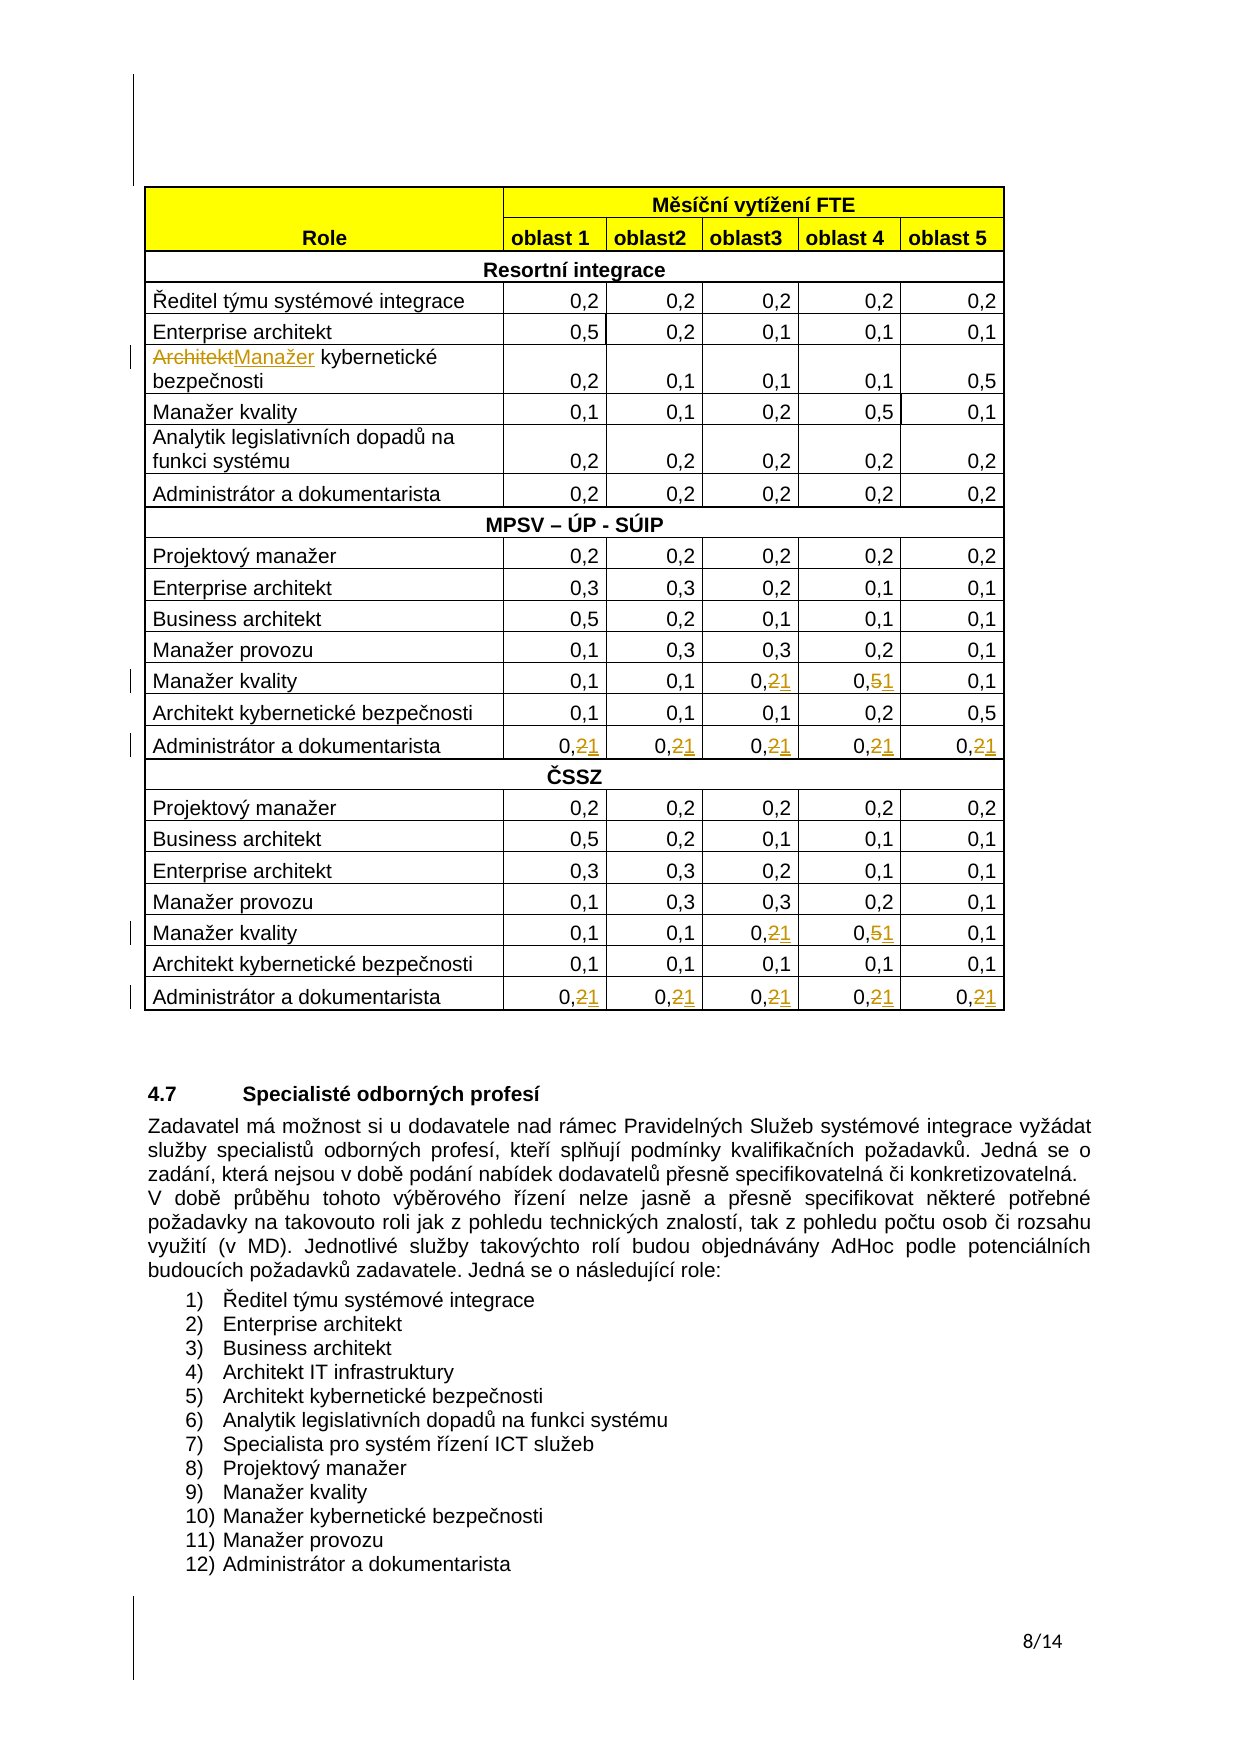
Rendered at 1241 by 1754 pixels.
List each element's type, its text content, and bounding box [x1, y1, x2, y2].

subtitle Specialisté odborných profesí [148, 1077, 1092, 1106]
table_cell 0,1 [901, 663, 1003, 693]
table_cell Administrátor a dokumentarista [146, 726, 503, 757]
table_cell oblast3 [703, 218, 798, 250]
table_cell 0,3 [703, 632, 798, 662]
table_cell Manažer provozu [146, 632, 503, 662]
text Zadavatel má možnost si u dodavatele nad rámec Pravidelných Služeb systémové integrace vyžádat služby specialistů odborných profesí, kteří splňují podmínky kvalifikačních požadavků. Jedná se o zadání, která nejsou v době podání nabídek dodavatelů přesně specifikovatelná či konkretizovatelná. [148, 1114, 1092, 1186]
table_cell 0,2 [901, 790, 1003, 820]
table_cell Administrátor a dokumentarista [146, 977, 503, 1009]
table_header Role [146, 188, 503, 250]
table_cell 0,3 [703, 884, 798, 914]
table_cell 0,1 [901, 632, 1003, 662]
table_cell 0, [703, 663, 798, 693]
table_cell 0,5 [504, 601, 606, 631]
table_cell Enterprise architekt [146, 852, 503, 882]
table_cell 0,2 [901, 474, 1003, 506]
table_header Měsíční vytížení FTE [504, 188, 1003, 217]
table_cell Business architekt [146, 601, 503, 631]
table_cell Manažer kvality [146, 915, 503, 945]
table_cell 0,2 [703, 852, 798, 882]
table_cell 0,2 [799, 790, 900, 820]
table_cell 0,1 [607, 915, 702, 945]
list Projektový manažer [185, 1456, 1092, 1480]
table_cell 0,2 [703, 425, 798, 473]
table_cell 0,2 [504, 790, 606, 820]
table_cell 0,2 [607, 790, 702, 820]
list Manažer provozu [185, 1528, 1092, 1552]
table_cell 0,2 [607, 821, 702, 851]
table_cell 0,1 [703, 314, 798, 344]
table_cell 0,1 [607, 663, 702, 693]
table_cell 0, [504, 726, 606, 757]
table_cell 0,2 [607, 314, 702, 344]
table_cell oblast 5 [901, 218, 1003, 250]
table_cell 0, [901, 726, 1003, 757]
table_cell 0,1 [504, 915, 606, 945]
table_cell 0,3 [607, 884, 702, 914]
table_cell 0,2 [799, 474, 900, 506]
table_cell 0, [799, 663, 900, 693]
table_cell 0,1 [799, 601, 900, 631]
table_cell 0,1 [901, 569, 1003, 599]
table_cell 0, [607, 726, 702, 757]
table_cell 0,1 [901, 852, 1003, 882]
table_cell 0,1 [504, 884, 606, 914]
table_cell 0, [799, 726, 900, 757]
table_cell 0,2 [607, 601, 702, 631]
table_cell 0,1 [607, 394, 702, 424]
table_cell 0, [703, 726, 798, 757]
table_cell 0,1 [799, 345, 900, 393]
table_cell 0,2 [607, 283, 702, 313]
table_cell 0,1 [504, 663, 606, 693]
table_cell 0,3 [607, 852, 702, 882]
table_cell 0,2 [901, 425, 1003, 473]
table_cell 0,5 [901, 694, 1003, 724]
table_cell kybernetické bezpečnosti [146, 345, 503, 393]
table_cell Resortní integrace [146, 252, 1003, 281]
list Architekt kybernetické bezpečnosti [185, 1384, 1092, 1408]
table_cell 0,2 [799, 538, 900, 568]
table_cell 0,2 [504, 538, 606, 568]
table_cell 0,1 [607, 694, 702, 724]
list Architekt IT infrastruktury [185, 1360, 1092, 1384]
table_cell 0,1 [703, 345, 798, 393]
table_cell 0,1 [504, 946, 606, 976]
table_cell Enterprise architekt [146, 569, 503, 599]
table_cell 0,1 [504, 394, 606, 424]
table_cell 0,1 [901, 314, 1003, 344]
table_cell 0,2 [607, 425, 702, 473]
table_cell 0,2 [607, 538, 702, 568]
table_cell 0,2 [703, 283, 798, 313]
table_cell 0,2 [703, 538, 798, 568]
table_cell 0,2 [703, 790, 798, 820]
table_cell 0,1 [607, 946, 702, 976]
table_cell 0,1 [703, 821, 798, 851]
table_cell 0,2 [504, 345, 606, 393]
table_cell Business architekt [146, 821, 503, 851]
table_cell 0,1 [902, 394, 1003, 424]
table_cell 0,5 [901, 345, 1003, 393]
table_cell Projektový manažer [146, 790, 503, 820]
table_cell oblast2 [607, 218, 702, 250]
table_cell Architekt kybernetické bezpečnosti [146, 946, 503, 976]
table_cell 0,1 [607, 345, 702, 393]
list Enterprise architekt [185, 1312, 1092, 1336]
table_cell oblast 4 [799, 218, 900, 250]
table_cell 0, [799, 977, 900, 1009]
table_cell 0,5 [504, 314, 605, 344]
table_cell 0, [799, 915, 900, 945]
table_cell 0,2 [607, 474, 702, 506]
table_cell 0,2 [901, 283, 1003, 313]
table_cell MPSV – ÚP - SÚIP [146, 508, 1003, 537]
table_cell 0,2 [504, 474, 606, 506]
list Manažer kvality [185, 1480, 1092, 1504]
table_cell 0,2 [901, 538, 1003, 568]
table_cell 0,2 [504, 283, 606, 313]
table_cell 0,3 [607, 632, 702, 662]
table_cell 0,1 [703, 601, 798, 631]
table_cell 0,1 [799, 821, 900, 851]
table_cell 0,2 [703, 394, 798, 424]
table_cell 0,1 [799, 852, 900, 882]
table_cell oblast 1 [504, 218, 606, 250]
list Administrátor a dokumentarista [185, 1552, 1092, 1576]
table_cell Enterprise architekt [146, 314, 503, 344]
table_cell ČSSZ [146, 760, 1003, 789]
table_cell Ředitel týmu systémové integrace [146, 283, 503, 313]
table_cell 0,1 [504, 632, 606, 662]
table_cell 0,1 [901, 821, 1003, 851]
table_cell 0, [703, 977, 798, 1009]
table_cell 0, [504, 977, 606, 1009]
table_cell 0,3 [504, 569, 606, 599]
table_cell Manažer kvality [146, 394, 503, 424]
text V době průběhu tohoto výběrového řízení nelze jasně a přesně specifikovat některé potřebné požadavky na takovouto roli jak z pohledu technických znalostí, tak z pohledu počtu osob či rozsahu využití (v MD). Jednotlivé služby takovýchto rolí budou objednávány AdHoc podle potenciálních budoucích požadavků zadavatele. Jedná se o následující role: [148, 1186, 1092, 1282]
table_cell 0,3 [504, 852, 606, 882]
list Business architekt [185, 1336, 1092, 1360]
table_cell 0,1 [703, 946, 798, 976]
list Specialista pro systém řízení ICT služeb [185, 1432, 1092, 1456]
table_cell Architekt kybernetické bezpečnosti [146, 694, 503, 724]
table_cell 0,5 [799, 394, 900, 424]
table_cell 0,2 [799, 694, 900, 724]
table_cell 0,3 [607, 569, 702, 599]
table_cell 0,1 [703, 694, 798, 724]
table_cell 0,1 [799, 569, 900, 599]
table_cell 0,1 [799, 314, 900, 344]
table_cell 0,1 [799, 946, 900, 976]
table_cell 0,2 [703, 474, 798, 506]
table_cell 0,2 [799, 425, 900, 473]
table_cell 0, [607, 977, 702, 1009]
table_cell Manažer kvality [146, 663, 503, 693]
table_cell Analytik legislativních dopadů na funkci systému [146, 425, 503, 473]
table_cell Manažer provozu [146, 884, 503, 914]
table_cell 0,1 [901, 915, 1003, 945]
table_cell 0,1 [504, 694, 606, 724]
list Ředitel týmu systémové integrace [185, 1288, 1092, 1312]
table_cell 0,2 [703, 569, 798, 599]
table_cell 0,1 [901, 884, 1003, 914]
table_cell 0,2 [799, 884, 900, 914]
table_cell 0,2 [504, 425, 606, 473]
list Analytik legislativních dopadů na funkci systému [185, 1408, 1092, 1432]
table_cell Administrátor a dokumentarista [146, 474, 503, 506]
table_cell 0,1 [901, 946, 1003, 976]
table_cell 0,5 [504, 821, 606, 851]
table_cell 0, [703, 915, 798, 945]
table_cell 0,1 [901, 601, 1003, 631]
list Manažer kybernetické bezpečnosti [185, 1504, 1092, 1528]
table_cell 0, [901, 977, 1003, 1009]
table_cell 0,2 [799, 632, 900, 662]
table_cell Projektový manažer [146, 538, 503, 568]
table_cell 0,2 [799, 283, 900, 313]
